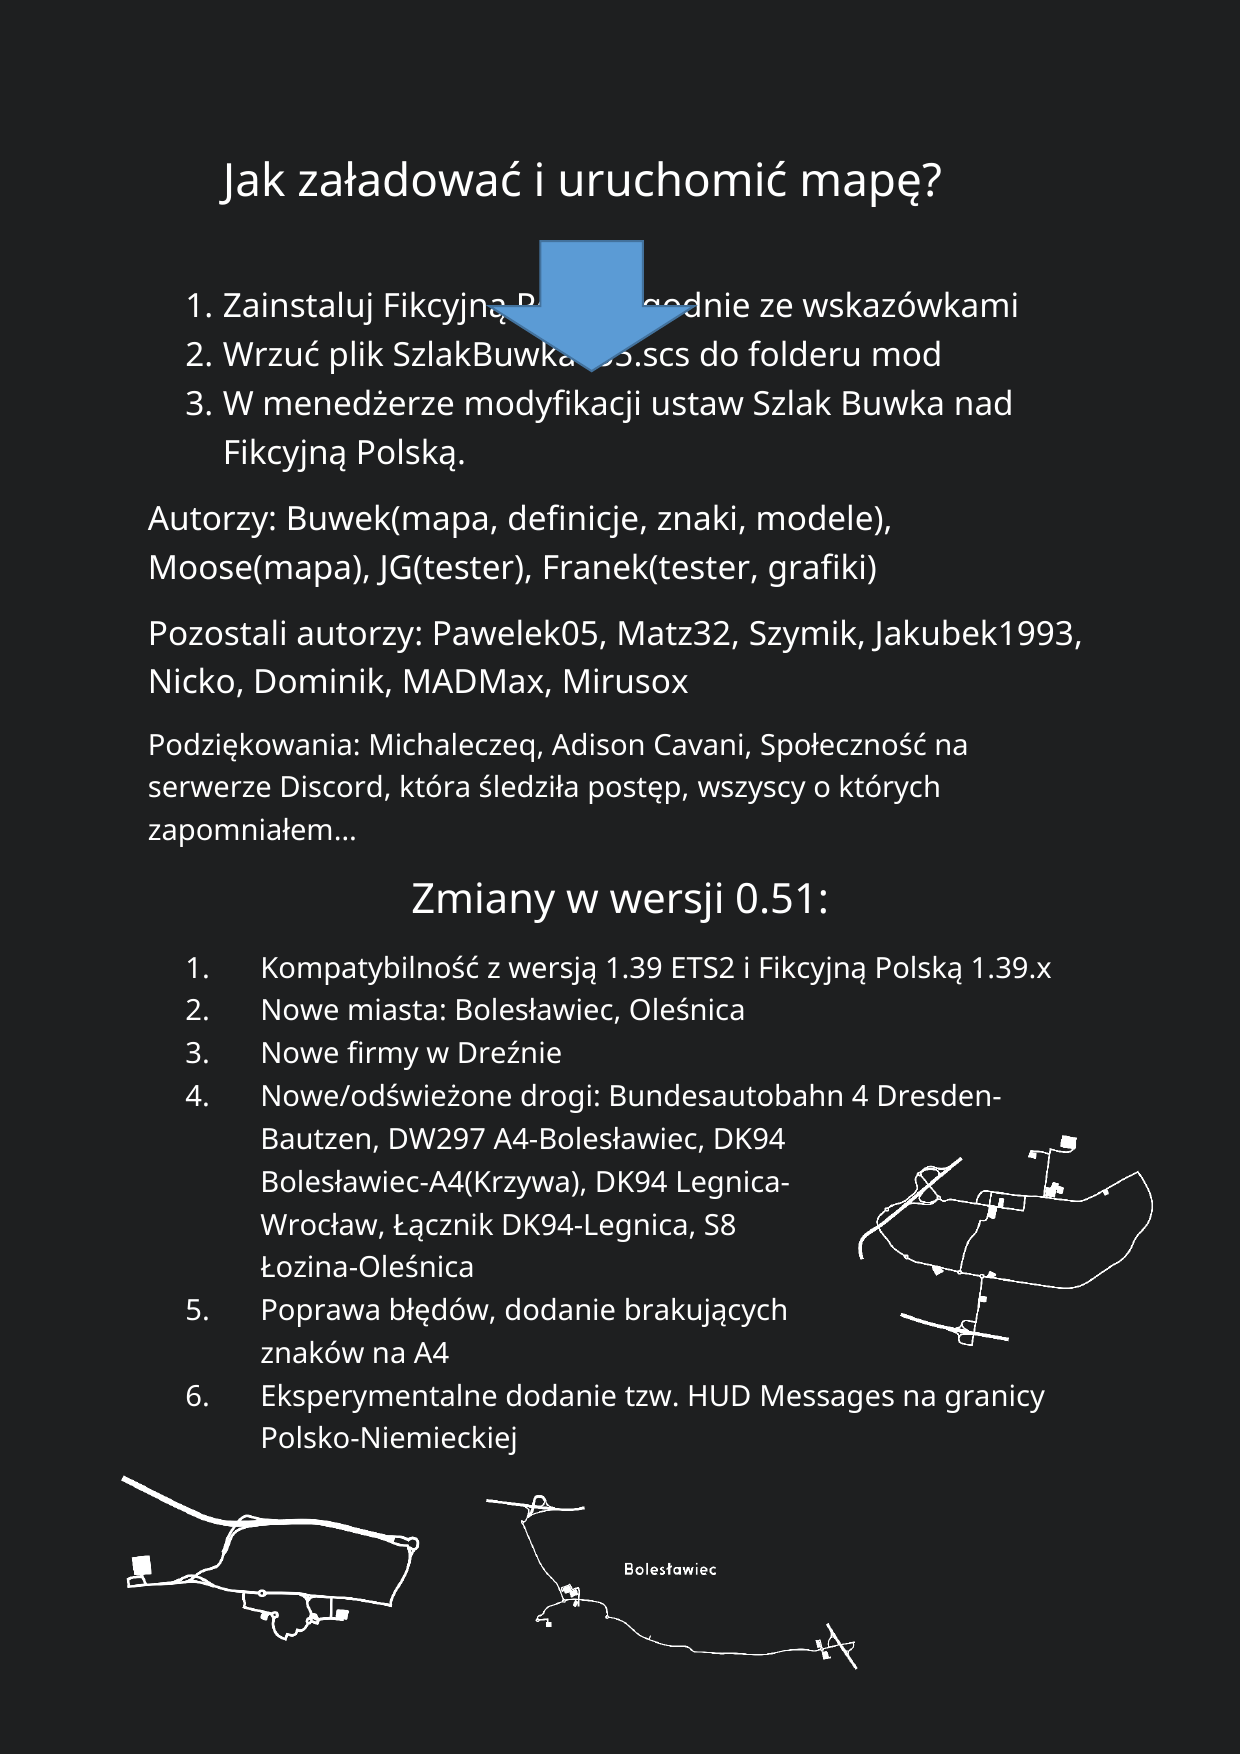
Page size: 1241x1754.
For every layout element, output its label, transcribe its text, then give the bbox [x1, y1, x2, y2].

list Poprawa błędów, dodanie brakujących znaków na A4 [185, 1289, 1093, 1372]
text Pozostali autorzy: Pawelek05, Matz32, Szymik, Jakubek1993, Nicko, Dominik, MADMax, Mirusox [148, 609, 1093, 704]
picture [106, 1460, 435, 1646]
list Eksperymentalne dodanie tzw. HUD Messages na granicy Polsko-Niemieckiej [185, 1375, 1093, 1457]
list Wrzuć plik SzlakBuwka055.scs do folderu mod [185, 331, 1093, 377]
text Autorzy: Buwek(mapa, definicje, znaki, modele), Moose(mapa), JG(tester), Franek(tester, grafiki) [148, 495, 1093, 589]
list Jak załadować i uruchomić mapę? [223, 148, 1093, 210]
picture [478, 1481, 866, 1673]
list W menedżerze modyfikacji ustaw Szlak Buwka nad Fikcyjną Polską. [185, 380, 1093, 474]
text Podziękowania: Michaleczeq, Adison Cavani, Społeczność na serwerze Discord, która śledziła postęp, wszyscy o których zapomniałem… [148, 724, 1093, 849]
text Zmiany w wersji 0.51: [148, 869, 1093, 926]
list Zainstaluj Fikcyjną Polskę zgodnie ze wskazówkami [644, 282, 1093, 328]
list Zainstaluj Fikcyjną Polskę zgodnie ze wskazówkami [185, 282, 539, 328]
list Nowe miasta: Bolesławiec, Oleśnica [185, 990, 1093, 1029]
list Nowe firmy w Dreźnie [185, 1032, 1093, 1072]
list Nowe/odświeżone drogi: Bundesautobahn 4 Dresden-Bautzen, DW297 A4-Bolesławiec, DK94 Bolesławiec-A4(Krzywa), DK94 Legnica-Wrocław, Łącznik DK94-Legnica, S8 Łozina-Oleśnica [185, 1075, 1093, 1286]
list Kompatybilność z wersją 1.39 ETS2 i Fikcyjną Polską 1.39.x [185, 947, 1093, 987]
picture [843, 1121, 1178, 1366]
